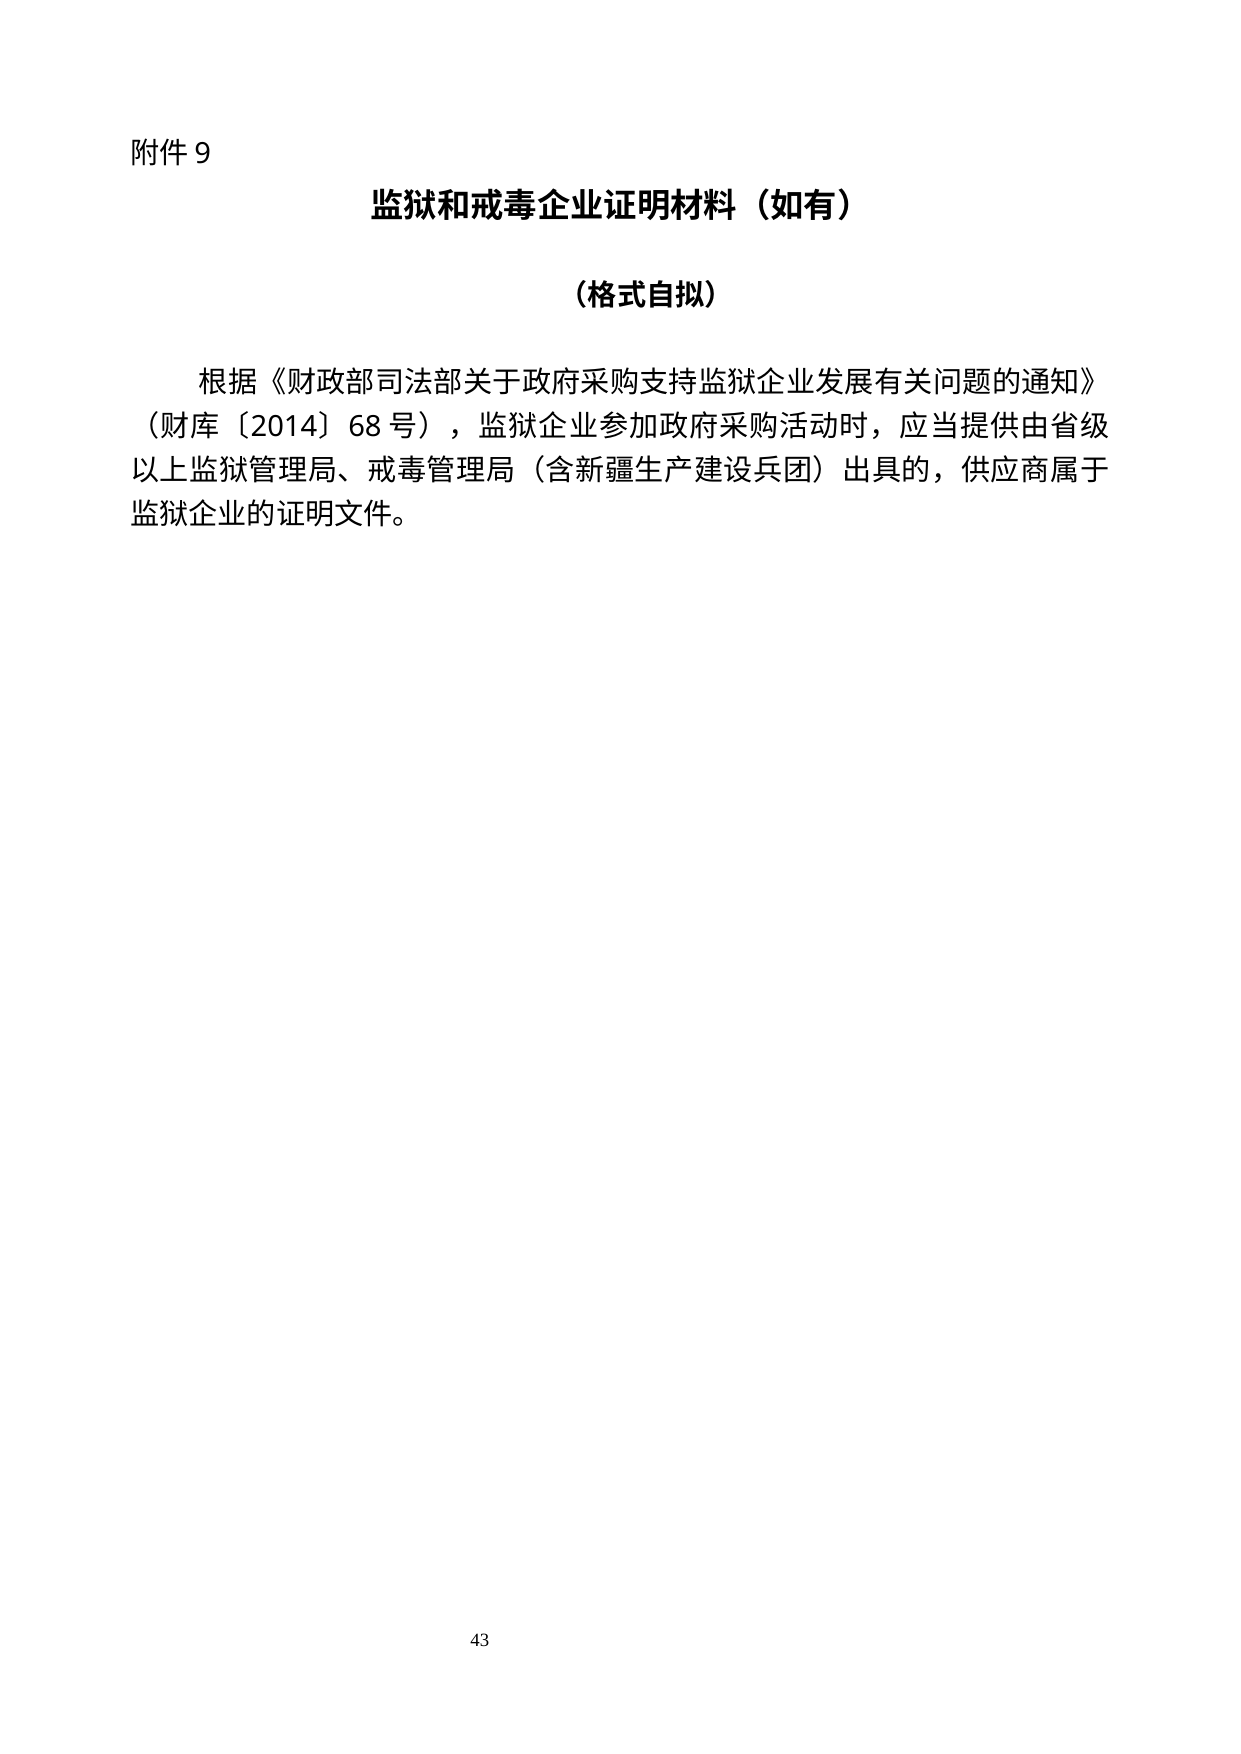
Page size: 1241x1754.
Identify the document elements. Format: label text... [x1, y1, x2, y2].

text （格式自拟） [130, 270, 1110, 314]
text 附件9 [130, 130, 1110, 172]
text 根据《财政部司法部关于政府采购支持监狱企业发展有关问题的通知》（财库〔2014〕68号），监狱企业参加政府采购活动时，应当提供由省级以上监狱管理局、戒毒管理局（含新疆生产建设兵团）出具的，供应商属于监狱企业的证明文件。 [130, 358, 1110, 533]
text 监狱和戒毒企业证明材料（如有） [130, 183, 1110, 227]
